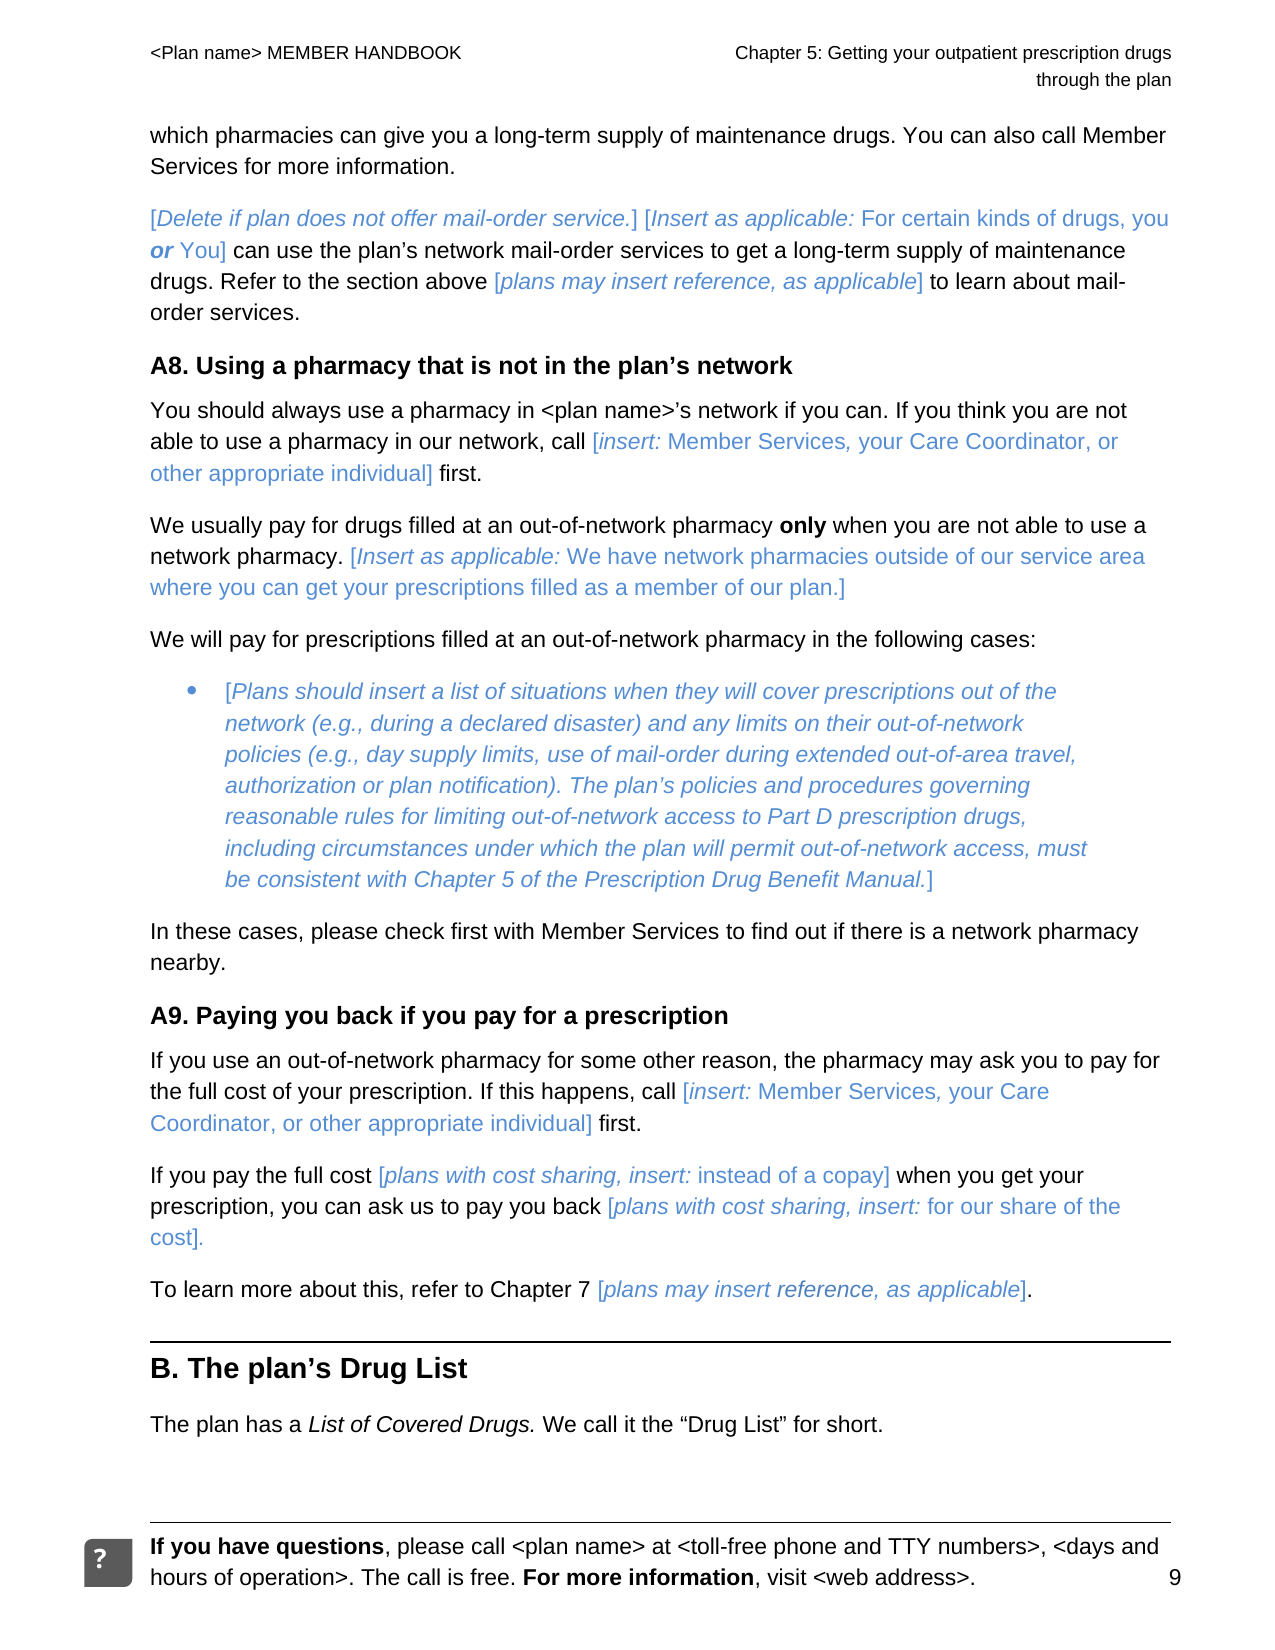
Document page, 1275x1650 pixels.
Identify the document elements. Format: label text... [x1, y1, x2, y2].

list If you use an out-of-network pharmacy for some other reason, the pharmacy may ask you to pay for the full cost of your prescription. If this happens, call [insert: Member Services, your Care Coordinator, or other appropriate individual] first. [150, 1043, 1171, 1137]
text We will pay for prescriptions filled at an out-of-network pharmacy in the following cases: [150, 623, 1171, 654]
text We usually pay for drugs filled at an out-of-network pharmacy only when you are not able to use a network pharmacy. [Insert as applicable: We have network pharmacies outside of our service area where you can get your prescriptions filled as a member of our plan.] [150, 508, 1171, 602]
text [150, 118, 1171, 181]
subtitle The plan’s Drug List [150, 1343, 1171, 1386]
text [Delete if plan does not offer mail-order service.] [Insert as applicable: For certain kinds of drugs, you or You] can use the plan’s network mail-order services to get a long-term supply of maintenance drugs. Refer to the section above [plans may insert reference, as applicable] to learn about mail-order services. [150, 202, 1171, 327]
text The plan has a List of Covered Drugs. We call it the “Drug List” for short. [150, 1407, 1171, 1438]
text You should always use a pharmacy in <plan name>’s network if you can. If you think you are not able to use a pharmacy in our network, call [insert: Member Services, your Care Coordinator, or other appropriate individual] first. [150, 393, 1171, 487]
list [Plans should insert a list of situations when they will cover prescriptions out of the network (e.g., during a declared disaster) and any limits on their out-of-network policies (e.g., day supply limits, use of mail-order during extended out-of-area travel, authorization or plan notification). The plan’s policies and procedures governing reasonable rules for limiting out-of-network access to Part D prescription drugs, including circumstances under which the plan will permit out-of-network access, must be consistent with Chapter 5 of the Prescription Drug Benefit Manual.] [187, 675, 1096, 893]
list In these cases, please check first with Member Services to find out if there is a network pharmacy nearby. [150, 914, 1171, 977]
list To learn more about this, refer to Chapter 7 [plans may insert reference, as applicable]. [150, 1273, 1171, 1304]
subtitle A9. Paying you back if you pay for a prescription [150, 998, 1096, 1031]
subtitle A8. Using a pharmacy that is not in the plan’s network [150, 348, 1096, 381]
text If you pay the full cost [plans with cost sharing, insert: instead of a copay] when you get your prescription, you can ask us to pay you back [plans with cost sharing, insert: for our share of the cost]. [150, 1158, 1171, 1252]
